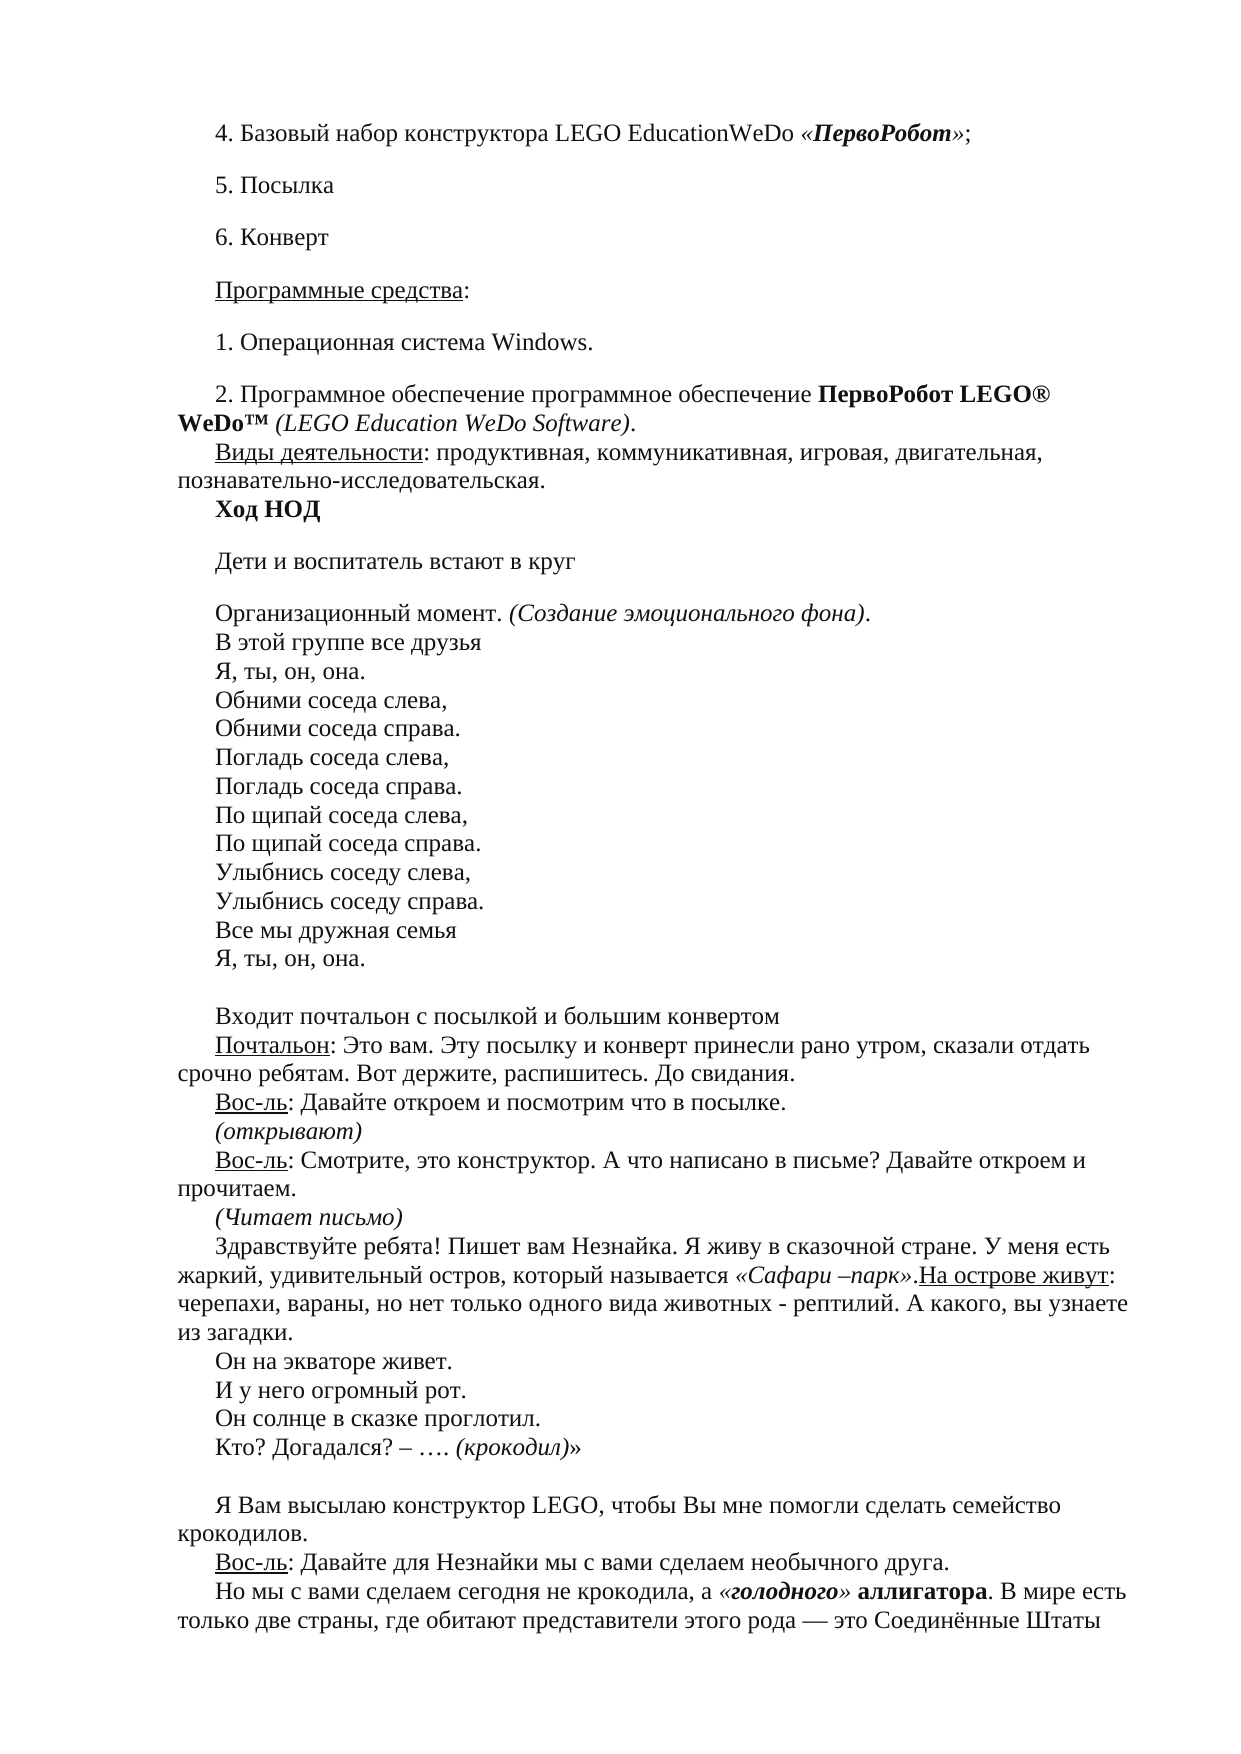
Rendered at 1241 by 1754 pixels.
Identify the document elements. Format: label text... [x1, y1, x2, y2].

text Он солнце в сказке проглотил. [177, 1403, 1152, 1432]
text Я Вам высылаю конструктор LEGO, чтобы Вы мне помогли сделать семейство крокодилов. [177, 1490, 1152, 1547]
text Погладь соседа слева, [177, 742, 1152, 771]
text Я, ты, он, она. [177, 943, 1152, 972]
text Организационный момент. (Создание эмоционального фона). [177, 598, 1152, 627]
text (открывают) [177, 1116, 1152, 1145]
text 6. Конверт [177, 222, 1152, 251]
text Виды деятельности: продуктивная, коммуникативная, игровая, двигательная, познавательно-исследовательская. [177, 437, 1152, 494]
text Все мы дружная семья [177, 915, 1152, 943]
text 1. Операционная система Windows. [177, 327, 1152, 356]
text 2. Программное обеспечение программное обеспечение ПервоРобот LEGO® WeDo™ (LEGO Education WeDo Software). [177, 379, 1152, 437]
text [177, 1576, 1152, 1633]
text Ход НОД [177, 494, 1152, 523]
text Обними соседа справа. [177, 713, 1152, 742]
text Кто? Догадался? – …. (крокодил)» [177, 1432, 1152, 1461]
text Вос-ль: Давайте для Незнайки мы с вами сделаем необычного друга. [177, 1547, 1152, 1576]
text Обними соседа слева, [177, 685, 1152, 713]
text Погладь соседа справа. [177, 771, 1152, 800]
text Почтальон: Это вам. Эту посылку и конверт принесли рано утром, сказали отдать срочно ребятам. Вот держите, распишитесь. До свидания. [177, 1030, 1152, 1087]
text 5. Посылка [177, 170, 1152, 199]
text Программные средства: [177, 275, 1152, 303]
text Входит почтальон с посылкой и большим конвертом [177, 1001, 1152, 1030]
text Улыбнись соседу справа. [177, 886, 1152, 915]
text Я, ты, он, она. [177, 656, 1152, 685]
text Он на экваторе живет. [177, 1346, 1152, 1375]
text По щипай соседа слева, [177, 800, 1152, 828]
text Улыбнись соседу слева, [177, 857, 1152, 886]
text В этой группе все друзья [177, 627, 1152, 656]
text Вос-ль: Смотрите, это конструктор. А что написано в письме? Давайте откроем и прочитаем. [177, 1145, 1152, 1202]
text Вос-ль: Давайте откроем и посмотрим что в посылке. [177, 1087, 1152, 1116]
text По щипай соседа справа. [177, 828, 1152, 857]
text Здравствуйте ребята! Пишет вам Незнайка. Я живу в сказочной стране. У меня есть жаркий, удивительный остров, который называется «Сафари –парк».На острове живут: черепахи, вараны, но нет только одного вида животных - рептилий. А какого, вы узнаете из загадки. [177, 1231, 1152, 1346]
text 4. Базовый набор конструктора LEGO EducationWeDo «ПервоРобот»; [177, 118, 1152, 147]
text (Читает письмо) [177, 1202, 1152, 1231]
text Дети и воспитатель встают в круг [177, 546, 1152, 575]
text И у него огромный рот. [177, 1375, 1152, 1403]
